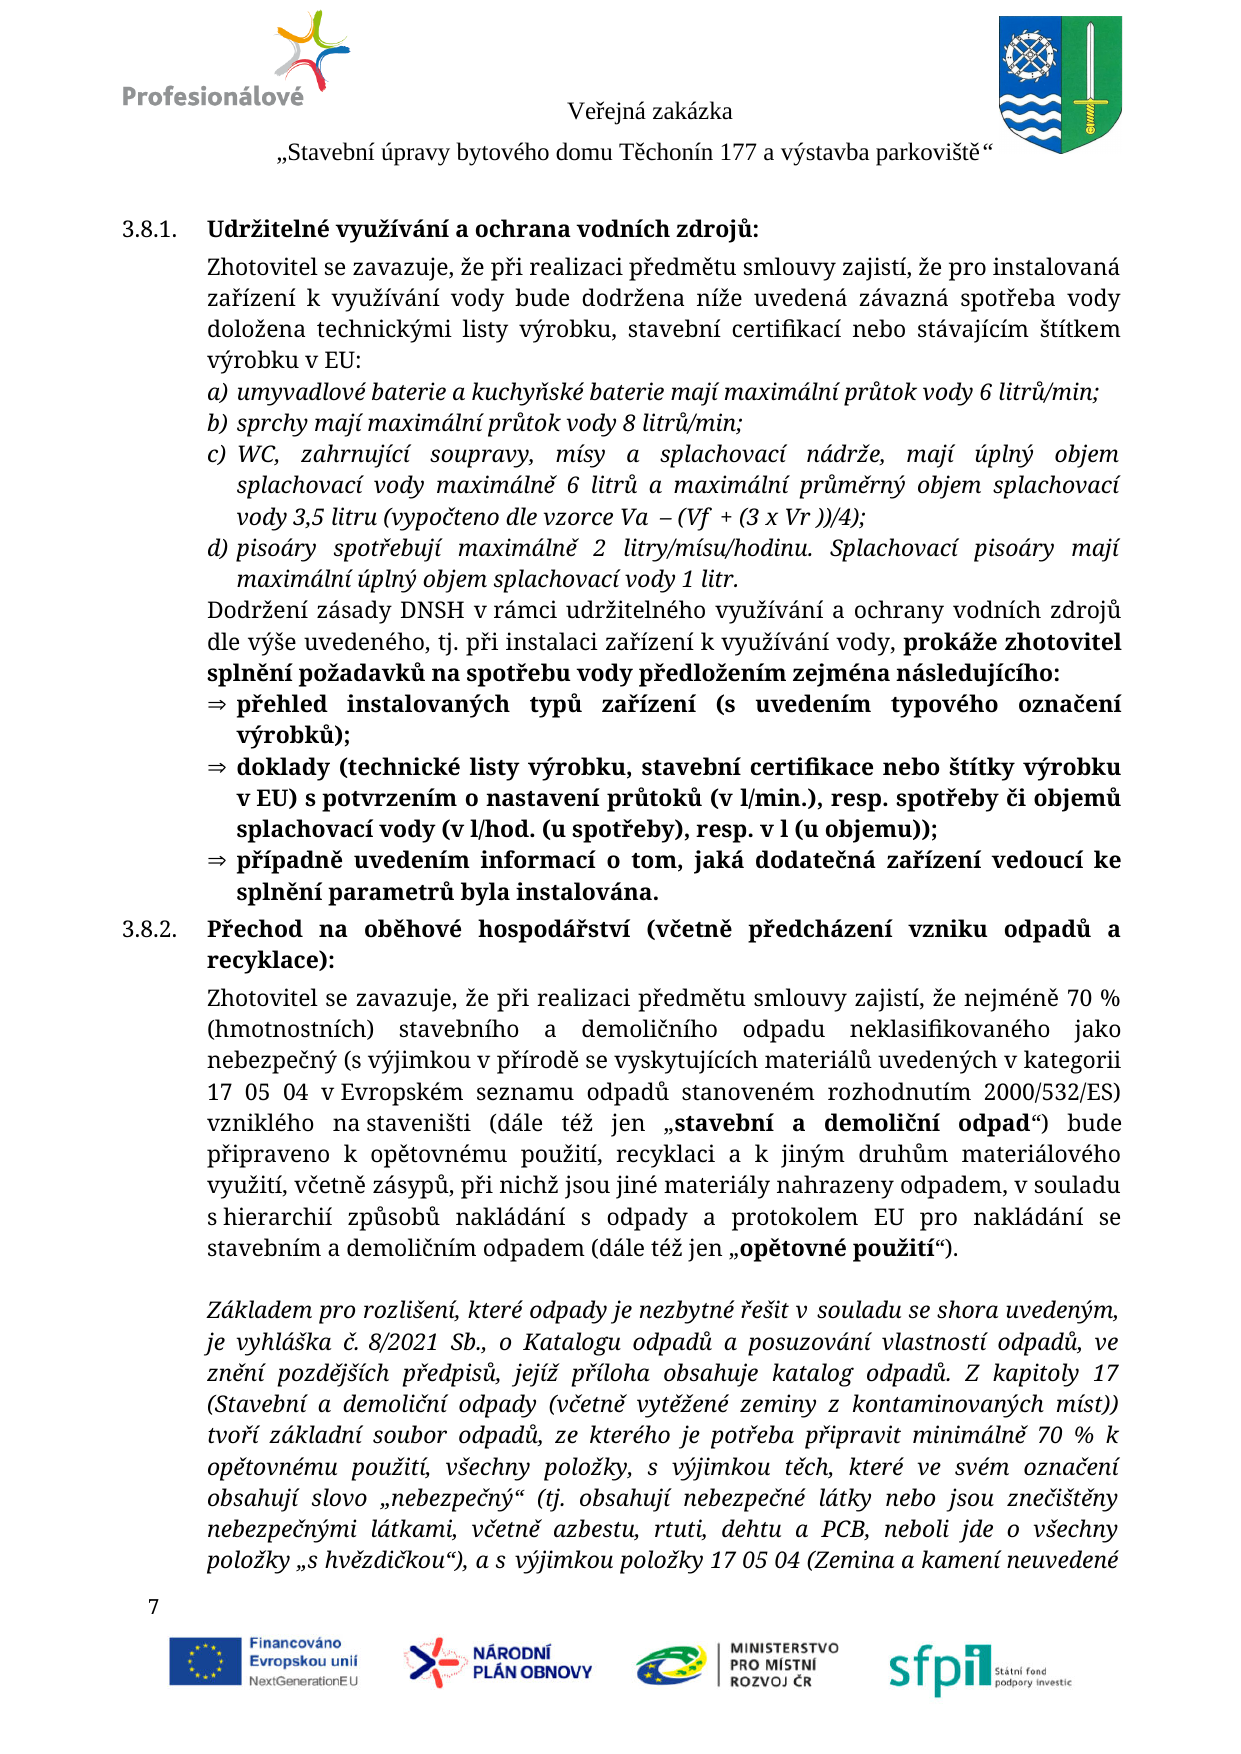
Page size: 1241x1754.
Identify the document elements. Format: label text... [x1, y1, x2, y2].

list Přechod na oběhové hospodářství (včetně předcházení vzniku odpadů a recyklace): [177, 913, 1122, 976]
list případně uvedením informací o tom, jaká dodatečná zařízení vedoucí ke splnění parametrů byla instalována. [207, 844, 1122, 907]
list sprchy mají maximální průtok vody 8 litrů/min; [207, 407, 1122, 438]
list Dodržení zásady DNSH v rámci udržitelného využívání a ochrany vodních zdrojů dle výše uvedeného, tj. při instalaci zařízení k využívání vody, prokáže zhotovitel splnění požadavků na spotřebu vody předložením zejména následujícího: [207, 594, 1122, 688]
list přehled instalovaných typů zařízení (s uvedením typového označení výrobků); [207, 688, 1122, 751]
picture [999, 16, 1123, 154]
list Zhotovitel se zavazuje, že při realizaci předmětu smlouvy zajistí, že nejméně 70 % (hmotnostních) stavebního a demoličního odpadu neklasifikovaného jako nebezpečný (s výjimkou v přírodě se vyskytujících materiálů uvedených v kategorii 17 05 04 v Evropském seznamu odpadů stanoveném rozhodnutím 2000/532/ES) vzniklého na staveništi (dále též jen „stavební a demoliční odpad“) bude připraveno k opětovnému použití, recyklaci a k jiným druhům materiálového využití, včetně zásypů, při nichž jsou jiné materiály nahrazeny odpadem, v souladu s hierarchií způsobů nakládání s odpady a protokolem EU pro nakládání se stavebním a demoličním odpadem (dále též jen „opětovné použití“). [207, 982, 1122, 1263]
list umyvadlové baterie a kuchyňské baterie mají maximální průtok vody 6 litrů/min; [207, 376, 1122, 407]
list Zhotovitel se zavazuje, že při realizaci předmětu smlouvy zajistí, že pro instalovaná zařízení k využívání vody bude dodržena níže uvedená závazná spotřeba vody doložena technickými listy výrobku, stavební certifikací nebo stávajícím štítkem výrobku v EU: [207, 251, 1122, 376]
list pisoáry spotřebují maximálně 2 litry/mísu/hodinu. Splachovací pisoáry mají maximální úplný objem splachovací vody 1 litr. [207, 532, 1122, 594]
picture [118, 1600, 1123, 1718]
list WC, zahrnující soupravy, mísy a splachovací nádrže, mají úplný objem splachovací vody maximálně 6 litrů a maximální průměrný objem splachovací vody 3,5 litru (vypočteno dle vzorce Va – (Vf + (3 x Vr ))/4); [207, 438, 1122, 532]
list Udržitelné využívání a ochrana vodních zdrojů: [177, 213, 1122, 244]
picture [105, 0, 363, 126]
list doklady (technické listy výrobku, stavební certifikace nebo štítky výrobku v EU) s potvrzením o nastavení průtoků (v l/min.), resp. spotřeby či objemů splachovací vody (v l/hod. (u spotřeby), resp. v l (u objemu)); [207, 751, 1122, 844]
